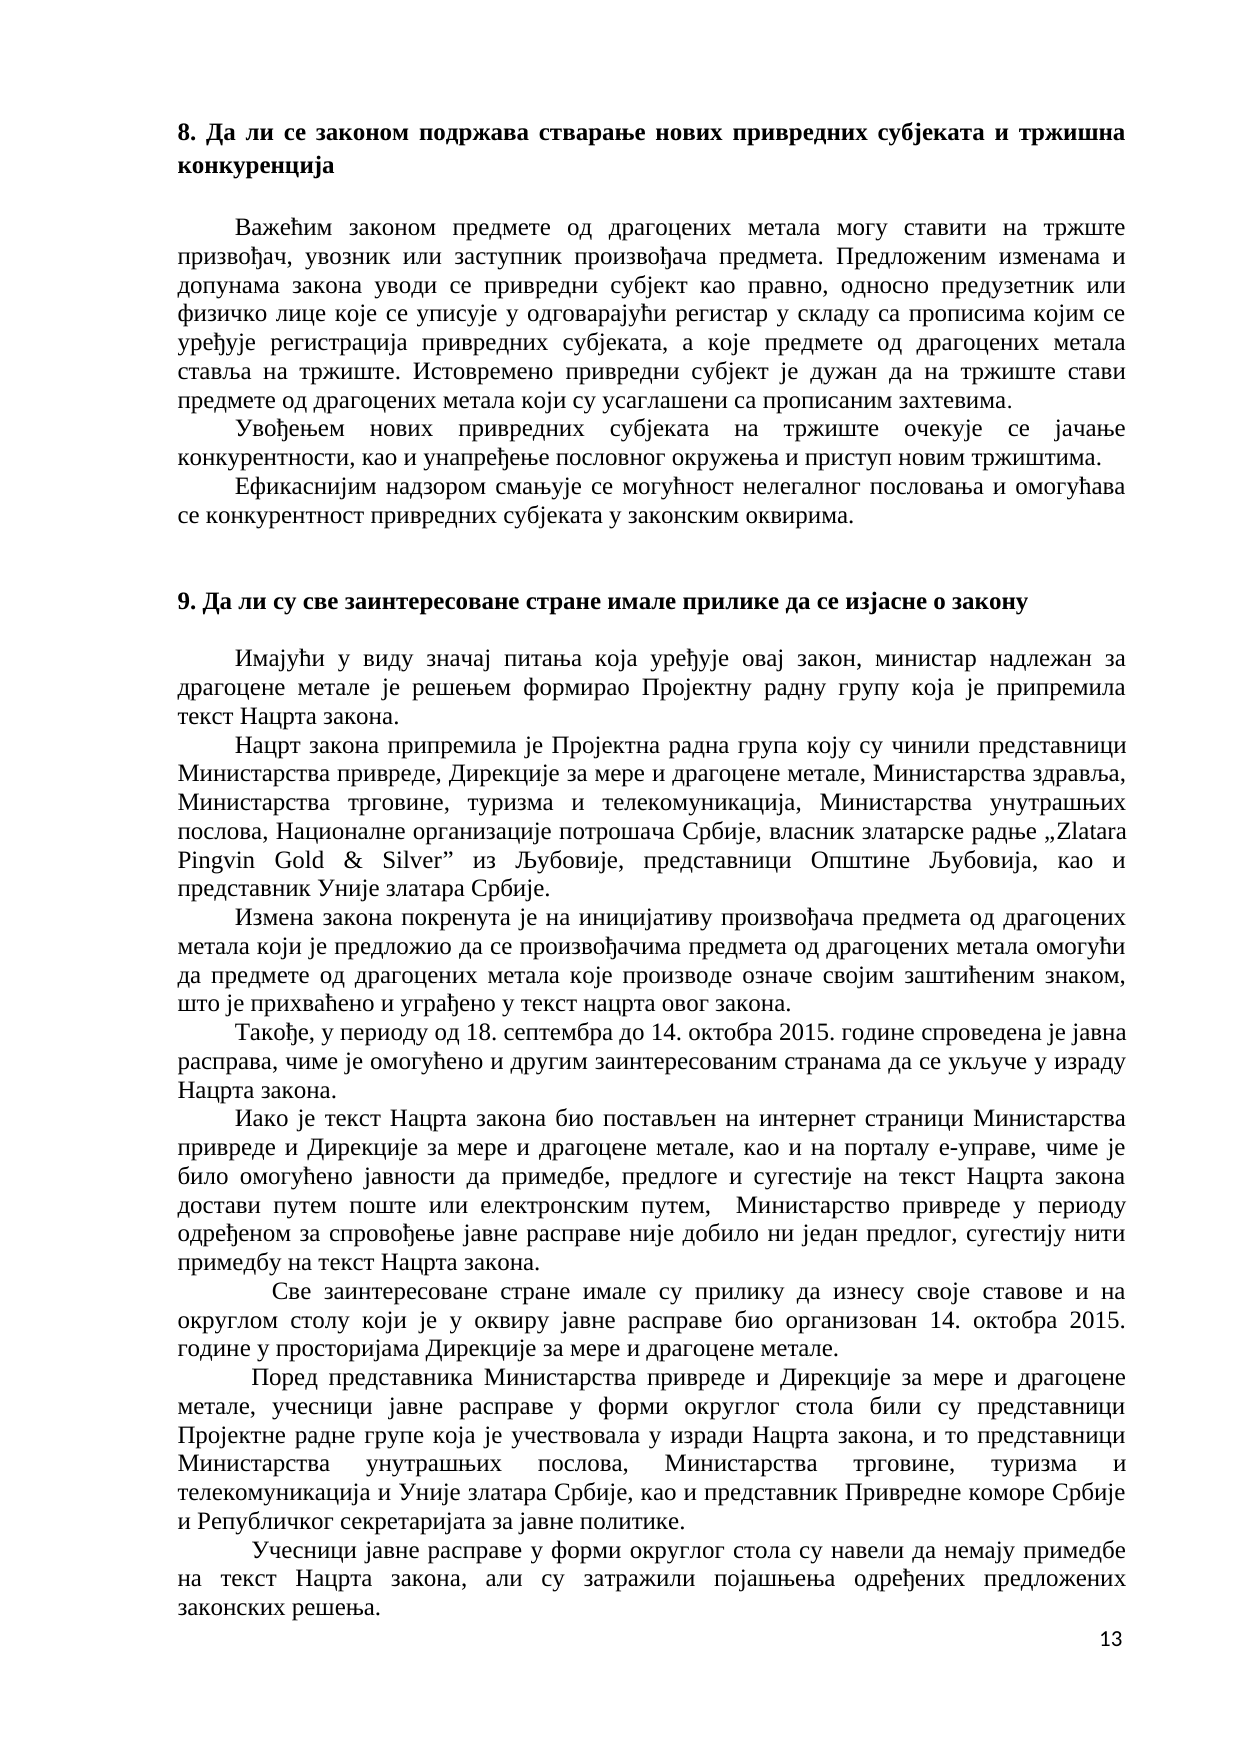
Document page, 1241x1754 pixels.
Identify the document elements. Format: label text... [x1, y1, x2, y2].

text Такође, у периоду од 18. септембра до 14. октобра 2015. године спроведена је јавна расправа, чиме је омогућено и другим заинтересованим странама да се укључе у израду Нацрта закона. [177, 1017, 1127, 1103]
text Ефикаснијим надзором смањује се могућност нелегалног пословања и омогућава се конкурентност привредних субјеката у законским оквирима. [177, 471, 1127, 528]
text Имајући у виду значај питања која уређује овај закон, министар надлежан за драгоцене метале је решењем формирао Пројектну радну групу која је припремила текст Нацрта закона. [177, 643, 1127, 730]
text 9. Да ли су све заинтересоване стране имале прилике да се изјасне о закону [177, 586, 1127, 615]
text Измена закона покренута је на иницијативу произвођача предмета од драгоцених метала који је предложио да се произвођачима предмета од драгоцених метала омогући да предмете од драгоцених метала које производе означе својим заштићеним знаком, што је прихваћено и уграђено у текст нацрта овог закона. [177, 902, 1127, 1017]
text Нацрт закона припремила је Пројектна радна група коју су чинили представници Министарства привреде, Дирекције за мере и драгоцене метале, Министарства здравља, Министарства трговине, туризма и телекомуникација, Министарства унутрашњих послова, Националне организације потрошача Србије, власник златарске радње „Zlatara Pingvin Gold & Silver” из Љубовије, представници Општине Љубовија, као и представник Уније златара Србије. [177, 730, 1127, 902]
text Важећим законом предмете од драгоцених метала могу ставити на тржште призвођач, увозник или заступник произвођача предмета. Предложеним изменама и допунама закона уводи се привредни субјект као правно, односно предузетник или физичко лице које се уписује у одговарајући регистар у складу са прописима којим се уређује регистрација привредних субјеката, а које предмете од драгоцених метала ставља на тржиште. Истовремено привредни субјект је дужан да на тржиште стави предмете од драгоцених метала који су усаглашени са прописаним захтевима. [177, 212, 1127, 413]
text Иако је текст Нацрта закона био постављен на интернет страници Министарства привреде и Дирекције за мере и драгоцене метале, као и на порталу е-управе, чиме је било омогућено јавности да примедбе, предлоге и сугестије на текст Нацрта закона достави путем поште или електронским путем, Министарство привреде у периоду одређеном за спровођење јавне расправе није добило ни један предлог, сугестију нити примедбу на текст Нацрта закона. [177, 1103, 1127, 1276]
text Поред представника Министарства привреде и Дирекције за мере и драгоцене метале, учесници јавне расправе у форми округлог стола били су представници Пројектне радне групе која је учествовала у изради Нацрта закона, и то представници Министарства унутрашњих послова, Министарства трговине, туризма и телекомуникација и Уније златара Србије, као и представник Привредне коморе Србије и Републичког секретаријата за јавне политике. [177, 1362, 1127, 1535]
list 8. Да ли се законом подржава стварање нових привредних субјеката и тржишна конкуренција [177, 117, 1127, 179]
text Учесници јавне расправе у форми округлог стола су навели да немају примедбе на текст Нацрта закона, али су затражили појашњења одређених предложених законских решења. [177, 1535, 1127, 1621]
text Увођењем нових привредних субјеката на тржиште очекује се јачање конкурентности, као и унапређење пословног окружења и приступ новим тржиштима. [177, 413, 1127, 471]
text Све заинтересоване стране имале су прилику да изнесу своје ставове и на округлом столу који је у оквиру јавне расправе био организован 14. октобра 2015. године у просторијама Дирекције за мере и драгоцене метале. [177, 1276, 1127, 1362]
